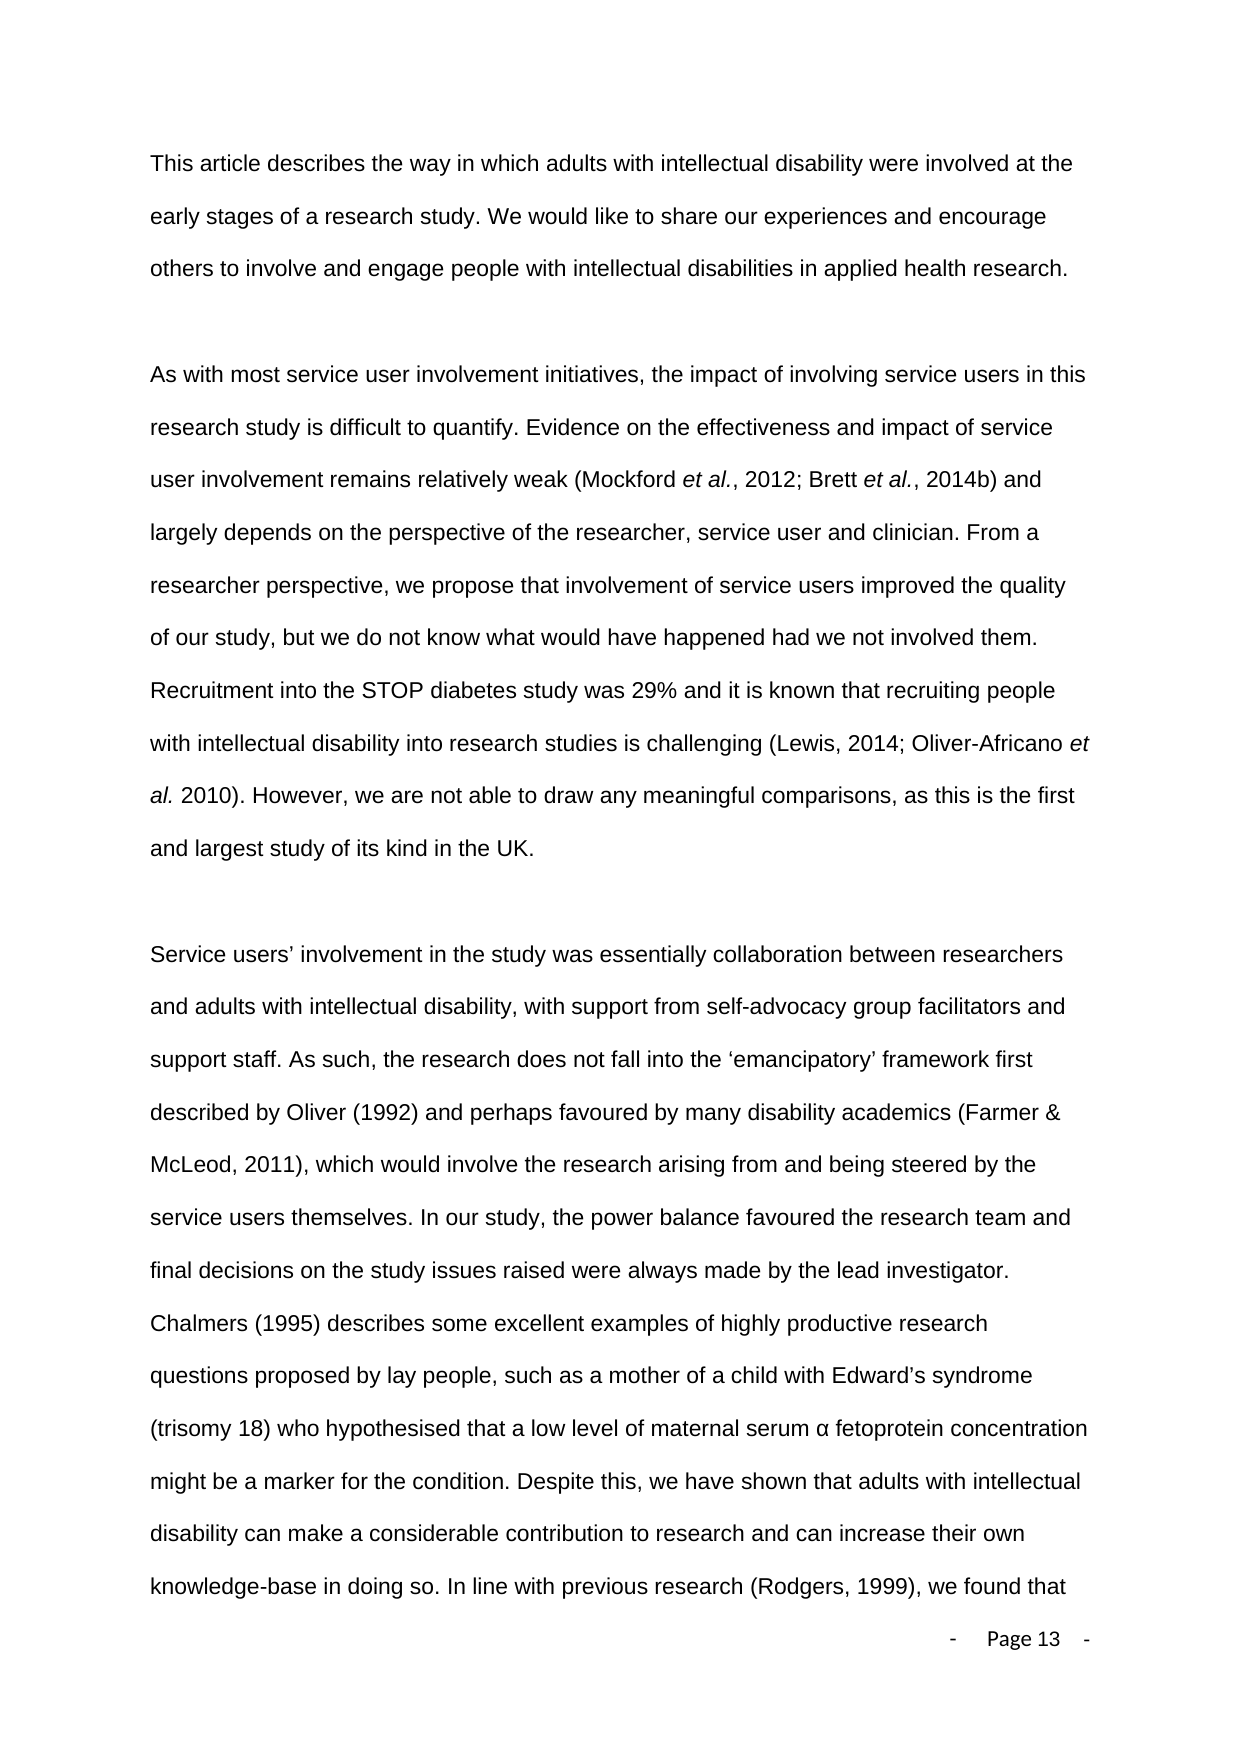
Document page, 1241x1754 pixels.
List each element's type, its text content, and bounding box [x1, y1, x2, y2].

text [150, 941, 1090, 1599]
text This article describes the way in which adults with intellectual disability were involved at the early stages of a research study. We would like to share our experiences and encourage others to involve and engage people with intellectual disabilities in applied health research. [150, 150, 1090, 282]
text As with most service user involvement initiatives, the impact of involving service users in this research study is difficult to quantify. Evidence on the effectiveness and impact of service user involvement remains relatively weak (Mockford et al., 2012; Brett et al., 2014b) and largely depends on the perspective of the researcher, service user and clinician. From a researcher perspective, we propose that involvement of service users improved the quality of our study, but we do not know what would have happened had we not involved them. Recruitment into the STOP diabetes study was 29% and it is known that recruiting people with intellectual disability into research studies is challenging (Lewis, 2014; Oliver-Africano et al. 2010). However, we are not able to draw any meaningful comparisons, as this is the first and largest study of its kind in the UK. [150, 361, 1090, 862]
